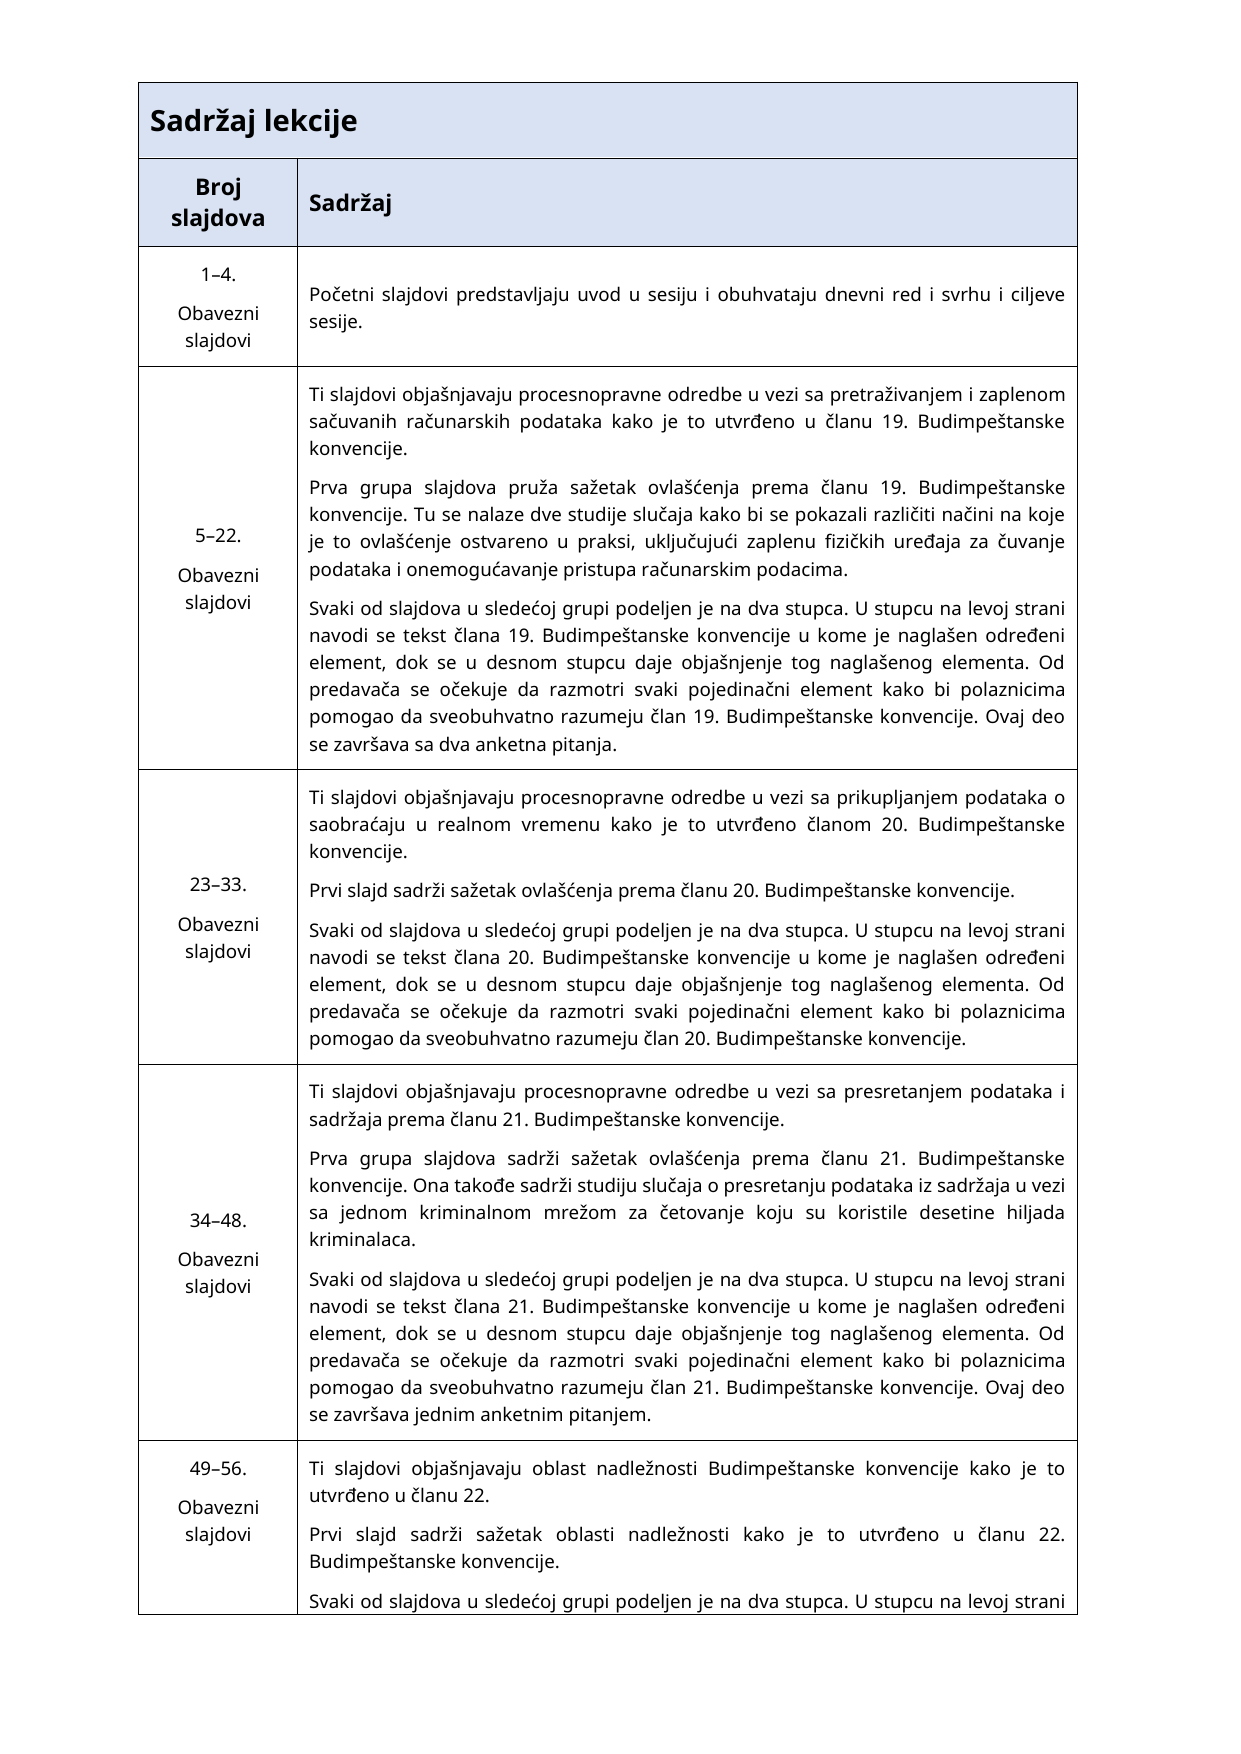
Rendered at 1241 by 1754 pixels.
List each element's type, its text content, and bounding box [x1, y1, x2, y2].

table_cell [139, 1441, 297, 1614]
table_cell 1–4. Obavezni slajdovi [139, 247, 297, 366]
table_cell 23–33. Obavezni slajdovi [139, 770, 297, 1064]
table_cell Ti slajdovi objašnjavaju procesnopravne odredbe u vezi sa pretraživanjem i zaplenom sačuvanih računarskih podataka kako je to utvrđeno u članu 19. Budimpeštanske konvencije. Prva grupa slajdova pruža sažetak ovlašćenja prema članu 19. Budimpeštanske konvencije. Tu se nalaze dve studije slučaja kako bi se pokazali različiti načini na koje je to ovlašćenje ostvareno u praksi, uključujući zaplenu fizičkih uređaja za čuvanje podataka i onemogućavanje pristupa računarskim podacima. Svaki od slajdova u sledećoj grupi podeljen je na dva stupca. U stupcu na levoj strani navodi se tekst člana 19. Budimpeštanske konvencije u kome je naglašen određeni element, dok se u desnom stupcu daje objašnjenje tog naglašenog elementa. Od predavača se očekuje da razmotri svaki pojedinačni element kako bi polaznicima pomogao da sveobuhvatno razumeju član 19. Budimpeštanske konvencije. Ovaj deo se završava sa dva anketna pitanja. [298, 367, 1077, 769]
table_cell Sadržaj [298, 159, 1077, 246]
table_cell Početni slajdovi predstavljaju uvod u sesiju i obuhvataju dnevni red i svrhu i ciljeve sesije. [298, 247, 1077, 366]
table_cell Sadržaj lekcije [139, 83, 1077, 157]
table_cell 5–22. Obavezni slajdovi [139, 367, 297, 769]
table_cell Broj slajdova [139, 159, 297, 246]
table_cell Ti slajdovi objašnjavaju procesnopravne odredbe u vezi sa presretanjem podataka i sadržaja prema članu 21. Budimpeštanske konvencije. Prva grupa slajdova sadrži sažetak ovlašćenja prema članu 21. Budimpeštanske konvencije. Ona takođe sadrži studiju slučaja o presretanju podataka iz sadržaja u vezi sa jednom kriminalnom mrežom za četovanje koju su koristile desetine hiljada kriminalaca. Svaki od slajdova u sledećoj grupi podeljen je na dva stupca. U stupcu na levoj strani navodi se tekst člana 21. Budimpeštanske konvencije u kome je naglašen određeni element, dok se u desnom stupcu daje objašnjenje tog naglašenog elementa. Od predavača se očekuje da razmotri svaki pojedinačni element kako bi polaznicima pomogao da sveobuhvatno razumeju član 21. Budimpeštanske konvencije. Ovaj deo se završava jednim anketnim pitanjem. [298, 1065, 1077, 1440]
table_cell Ti slajdovi objašnjavaju procesnopravne odredbe u vezi sa prikupljanjem podataka o saobraćaju u realnom vremenu kako je to utvrđeno članom 20. Budimpeštanske konvencije. Prvi slajd sadrži sažetak ovlašćenja prema članu 20. Budimpeštanske konvencije. Svaki od slajdova u sledećoj grupi podeljen je na dva stupca. U stupcu na levoj strani navodi se tekst člana 20. Budimpeštanske konvencije u kome je naglašen određeni element, dok se u desnom stupcu daje objašnjenje tog naglašenog elementa. Od predavača se očekuje da razmotri svaki pojedinačni element kako bi polaznicima pomogao da sveobuhvatno razumeju član 20. Budimpeštanske konvencije. [298, 770, 1077, 1064]
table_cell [298, 1441, 1077, 1614]
table_cell 34–48. Obavezni slajdovi [139, 1065, 297, 1440]
